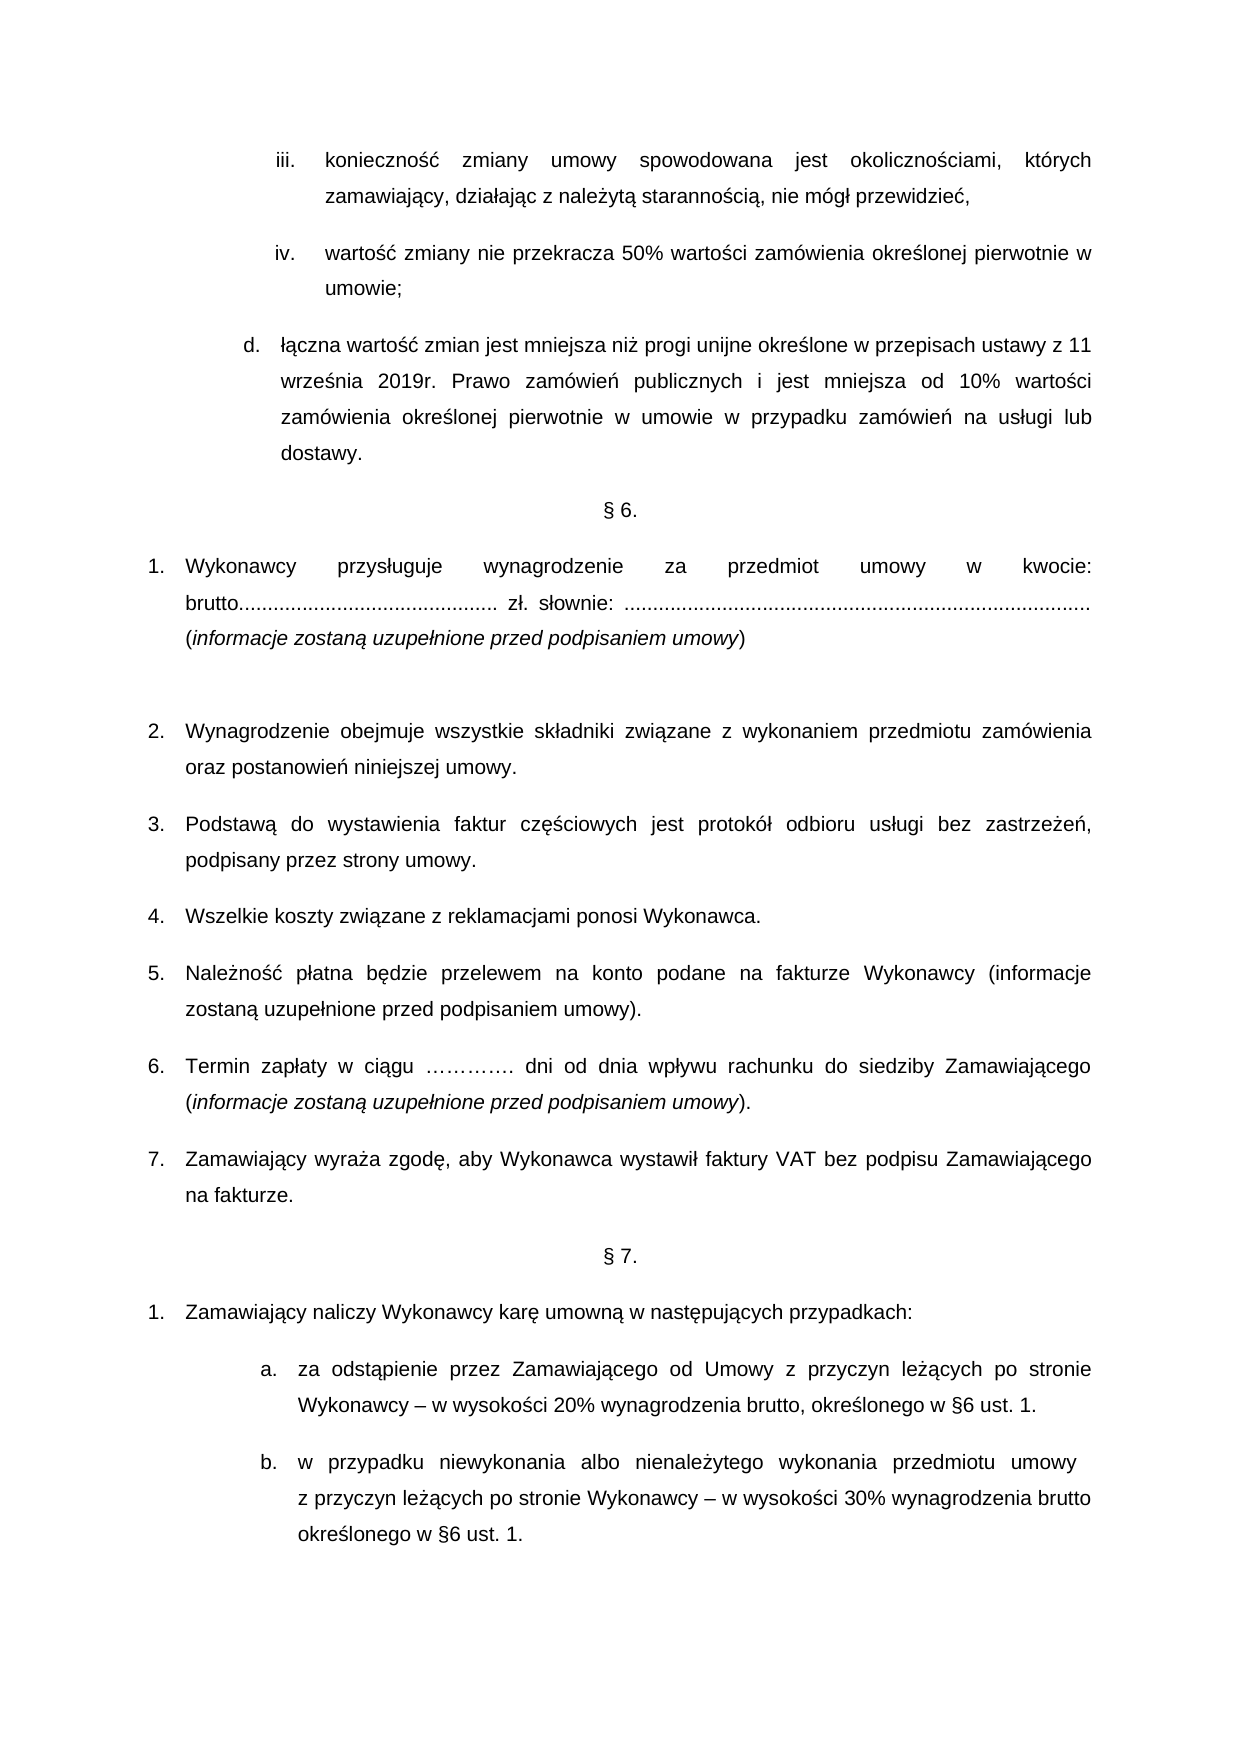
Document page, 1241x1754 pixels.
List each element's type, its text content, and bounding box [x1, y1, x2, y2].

list Termin zapłaty w ciągu …………. dni od dnia wpływu rachunku do siedziby Zamawiającego (informacje zostaną uzupełnione przed podpisaniem umowy). [148, 1054, 1093, 1114]
list Wykonawcy przysługuje wynagrodzenie za przedmiot umowy w kwocie: brutto............................................. zł. słownie: ................................................................................. (informacje zostaną uzupełnione przed podpisaniem umowy) [148, 554, 1093, 650]
list Zamawiający wyraża zgodę, aby Wykonawca wystawił faktury VAT bez podpisu Zamawiającego na fakturze. [148, 1147, 1093, 1206]
list w przypadku niewykonania albo nienależytego wykonania przedmiotu umowy z przyczyn leżących po stronie Wykonawcy – w wysokości 30% wynagrodzenia brutto określonego w §6 ust. 1. [260, 1450, 1093, 1546]
list łączna wartość zmian jest mniejsza niż progi unijne określone w przepisach ustawy z 11 września 2019r. Prawo zamówień publicznych i jest mniejsza od 10% wartości zamówienia określonej pierwotnie w umowie w przypadku zamówień na usługi lub dostawy. [243, 333, 1093, 465]
list Należność płatna będzie przelewem na konto podane na fakturze Wykonawcy (informacje zostaną uzupełnione przed podpisaniem umowy). [148, 961, 1093, 1021]
list Zamawiający naliczy Wykonawcy karę umowną w następujących przypadkach: [148, 1300, 1093, 1324]
text § 7. [148, 1243, 1093, 1267]
text § 6. [148, 498, 1093, 522]
list Podstawą do wystawienia faktur częściowych jest protokół odbioru usługi bez zastrzeżeń, podpisany przez strony umowy. [148, 812, 1093, 872]
list Wynagrodzenie obejmuje wszystkie składniki związane z wykonaniem przedmiotu zamówienia oraz postanowień niniejszej umowy. [148, 719, 1093, 779]
list za odstąpienie przez Zamawiającego od Umowy z przyczyn leżących po stronie Wykonawcy – w wysokości 20% wynagrodzenia brutto, określonego w §6 ust. 1. [260, 1357, 1093, 1417]
list wartość zmiany nie przekracza 50% wartości zamówienia określonej pierwotnie w umowie; [295, 240, 1093, 300]
list konieczność zmiany umowy spowodowana jest okolicznościami, których zamawiający, działając z należytą starannością, nie mógł przewidzieć, [295, 148, 1093, 207]
list Wszelkie koszty związane z reklamacjami ponosi Wykonawca. [148, 904, 1093, 928]
